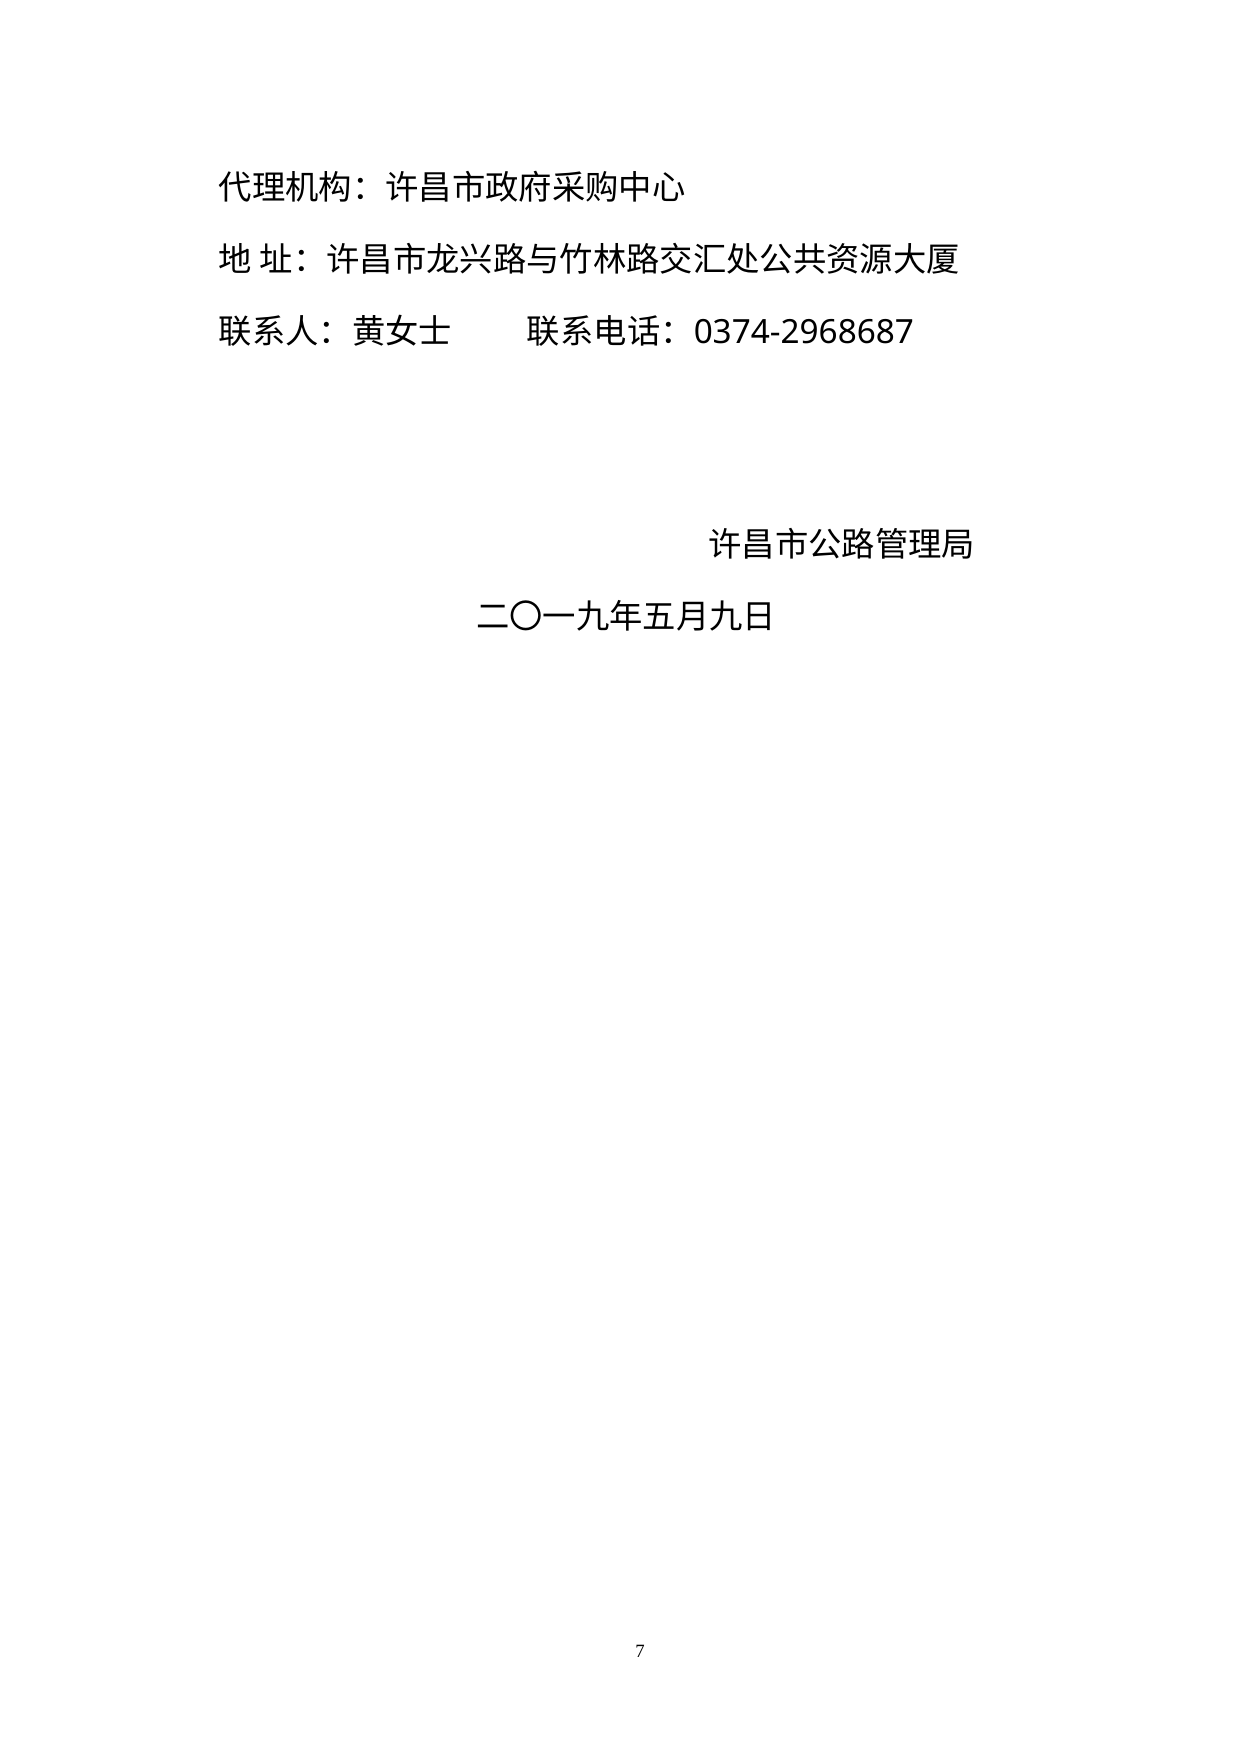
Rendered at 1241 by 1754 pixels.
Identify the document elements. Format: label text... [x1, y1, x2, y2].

text 联系人：黄女士 联系电话：0374-2968687 [175, 305, 1105, 353]
text 许昌市公路管理局 [175, 498, 1105, 571]
text 代理机构：许昌市政府采购中心 [175, 160, 1105, 209]
text 二〇一九年五月九日 [175, 571, 1105, 643]
text 地 址：许昌市龙兴路与竹林路交汇处公共资源大厦 [175, 233, 1105, 281]
